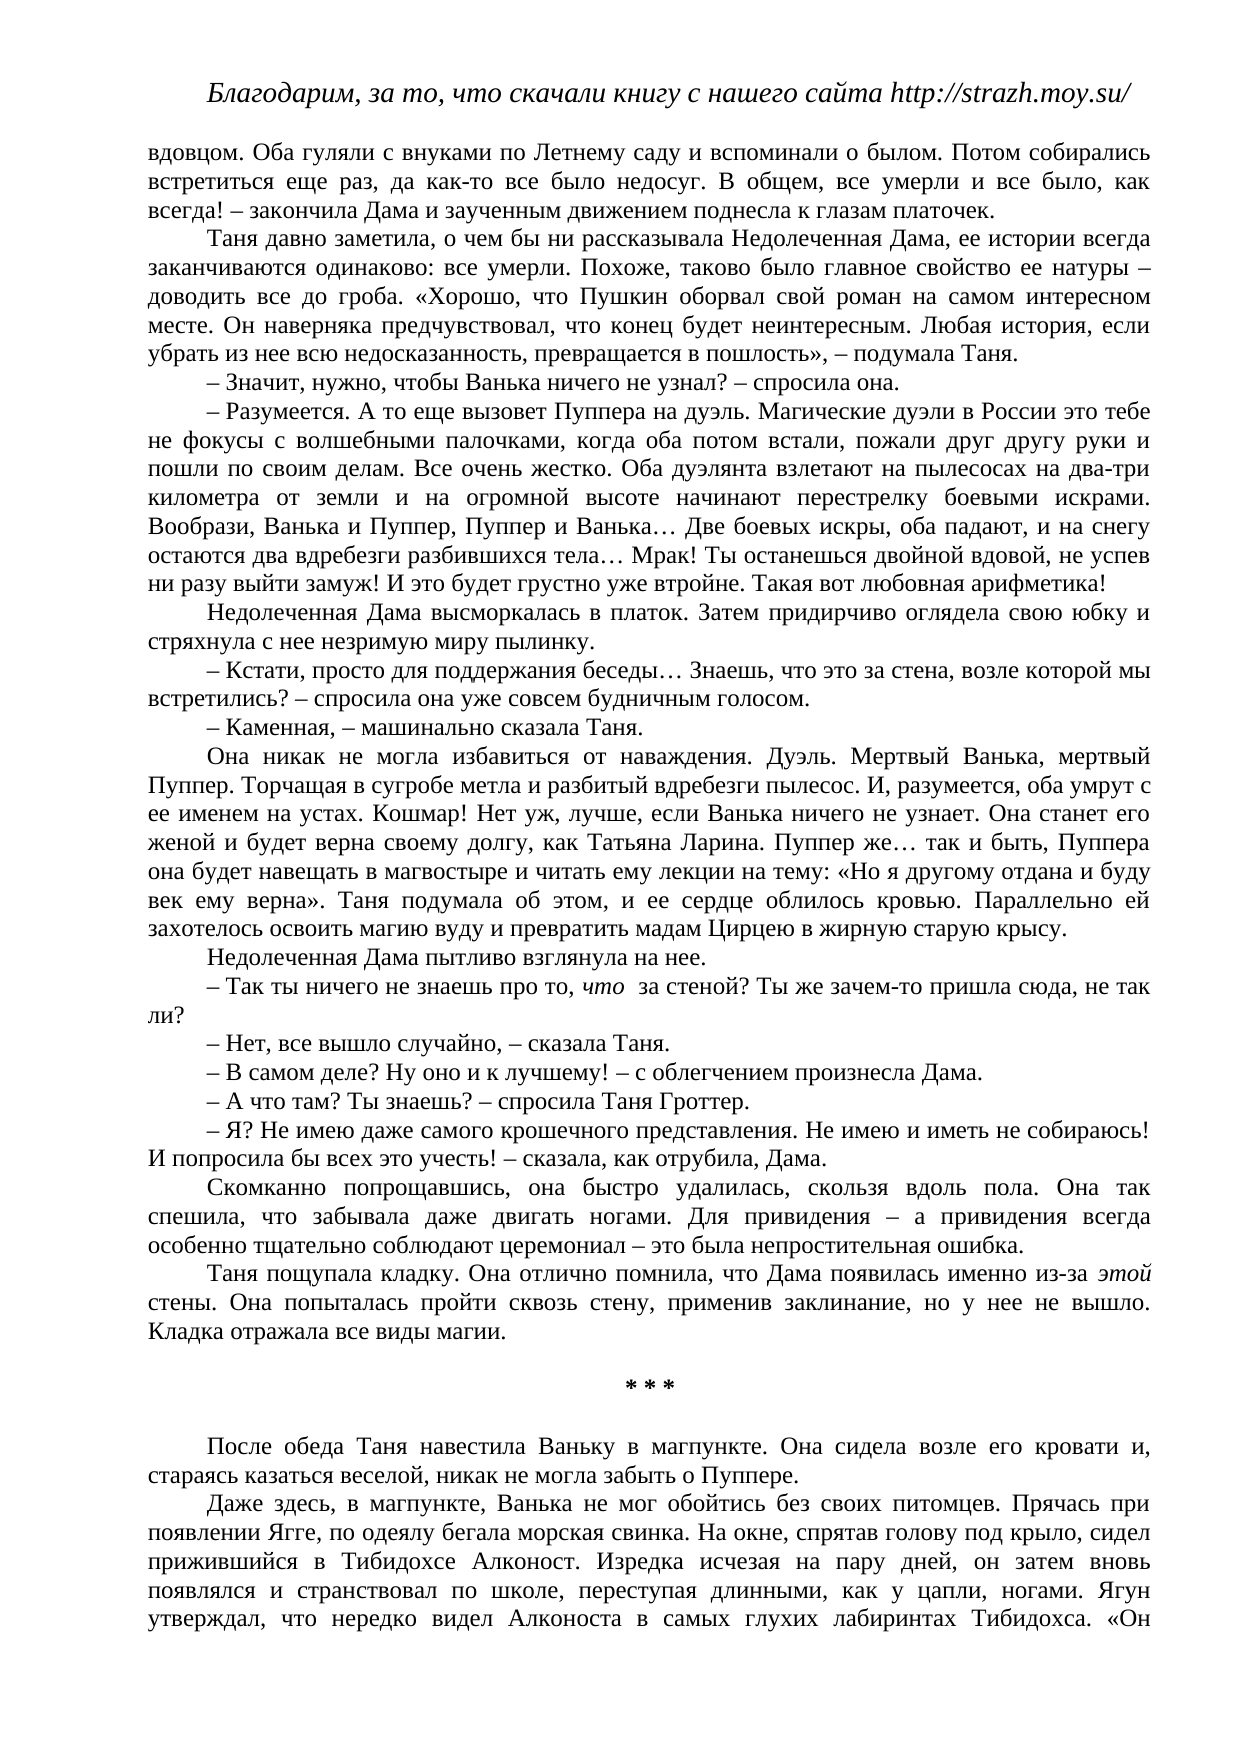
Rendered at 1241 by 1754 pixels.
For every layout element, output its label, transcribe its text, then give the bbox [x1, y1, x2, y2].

text – В самом деле? Ну оно и к лучшему! – с облегчением произнесла Дама. [148, 1057, 1152, 1086]
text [148, 137, 1152, 223]
text – Нет, все вышло случайно, – сказала Таня. [148, 1028, 1152, 1057]
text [148, 1488, 1152, 1632]
text – Значит, нужно, чтобы Ванька ничего не узнал? – спросила она. [148, 367, 1152, 396]
text Она никак не могла избавиться от наваждения. Дуэль. Мертвый Ванька, мертвый Пуппер. Торчащая в сугробе метла и разбитый вдребезги пылесос. И, разумеется, оба умрут с ее именем на устах. Кошмар! Нет уж, лучше, если Ванька ничего не узнает. Она станет его женой и будет верна своему долгу, как Татьяна Ларина. Пуппер же… так и быть, Пуппера она будет навещать в магвостыре и читать ему лекции на тему: «Но я другому отдана и буду век ему верна». Таня подумала об этом, и ее сердце облилось кровью. Параллельно ей захотелось освоить магию вуду и превратить мадам Цирцею в жирную старую крысу. [148, 741, 1152, 942]
text Недолеченная Дама пытливо взглянула на нее. [148, 942, 1152, 971]
subtitle * * * [148, 1373, 1152, 1402]
text – Я? Не имею даже самого крошечного представления. Не имею и иметь не собираюсь! И попросила бы всех это учесть! – сказала, как отрубила, Дама. [148, 1115, 1152, 1172]
text Недолеченная Дама высморкалась в платок. Затем придирчиво оглядела свою юбку и стряхнула с нее незримую миру пылинку. [148, 597, 1152, 655]
text Скомканно попрощавшись, она быстро удалилась, скользя вдоль пола. Она так спешила, что забывала даже двигать ногами. Для привидения – а привидения всегда особенно тщательно соблюдают церемониал – это была непростительная ошибка. [148, 1172, 1152, 1258]
text После обеда Таня навестила Ваньку в магпункте. Она сидела возле его кровати и, стараясь казаться веселой, никак не могла забыть о Пуппере. [148, 1431, 1152, 1488]
text – Так ты ничего не знаешь про то, что за стеной? Ты же зачем-то пришла сюда, не так ли? [148, 971, 1152, 1028]
text Таня давно заметила, о чем бы ни рассказывала Недолеченная Дама, ее истории всегда заканчиваются одинаково: все умерли. Похоже, таково было главное свойство ее натуры – доводить все до гроба. «Хорошо, что Пушкин оборвал свой роман на самом интересном месте. Он наверняка предчувствовал, что конец будет неинтересным. Любая история, если убрать из нее всю недосказанность, превращается в пошлость», – подумала Таня. [148, 223, 1152, 367]
text – А что там? Ты знаешь? – спросила Таня Гроттер. [148, 1086, 1152, 1115]
text – Разумеется. А то еще вызовет Пуппера на дуэль. Магические дуэли в России это тебе не фокусы с волшебными палочками, когда оба потом встали, пожали друг другу руки и пошли по своим делам. Все очень жестко. Оба дуэлянта взлетают на пылесосах на два-три километра от земли и на огромной высоте начинают перестрелку боевыми искрами. Вообрази, Ванька и Пуппер, Пуппер и Ванька… Две боевых искры, оба падают, и на снегу остаются два вдребезги разбившихся тела… Мрак! Ты останешься двойной вдовой, не успев ни разу выйти замуж! И это будет грустно уже втройне. Такая вот любовная арифметика! [148, 396, 1152, 597]
text Таня пощупала кладку. Она отлично помнила, что Дама появилась именно из-за этой стены. Она попыталась пройти сквозь стену, применив заклинание, но у нее не вышло. Кладка отражала все виды магии. [148, 1258, 1152, 1345]
text – Каменная, – машинально сказала Таня. [148, 712, 1152, 741]
text – Кстати, просто для поддержания беседы… Знаешь, что это за стена, возле которой мы встретились? – спросила она уже совсем будничным голосом. [148, 655, 1152, 712]
